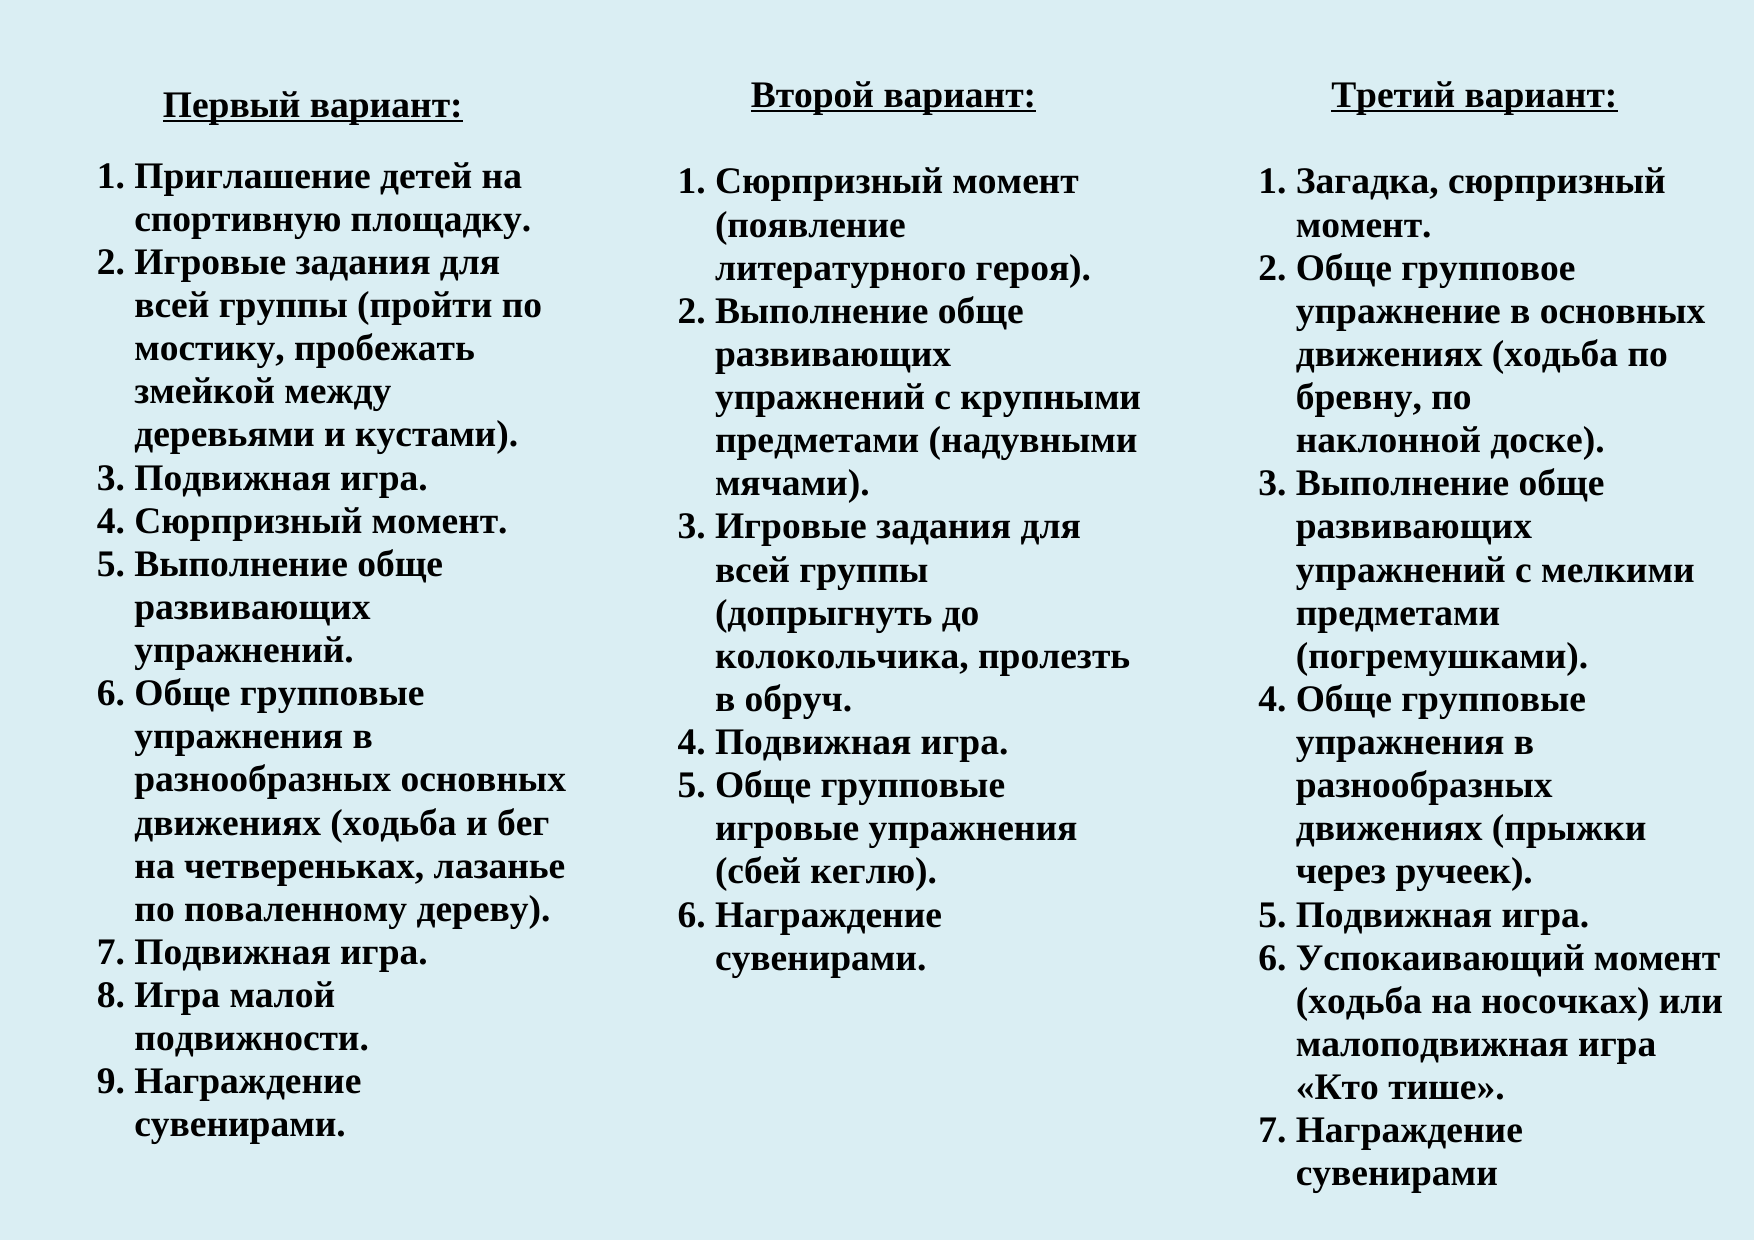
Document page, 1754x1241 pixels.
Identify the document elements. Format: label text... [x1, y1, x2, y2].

list Подвижная игра. [677, 719, 1147, 763]
list Награждение сувенирами [1258, 1108, 1728, 1194]
list Игровые задания для всей группы (пройти по мостику, пробежать змейкой между деревьями и кустами). [97, 239, 566, 455]
list Сюрпризный момент (появление литературного героя). [677, 159, 1147, 288]
list Сюрпризный момент. [97, 498, 566, 541]
text Третий вариант: [1221, 73, 1728, 116]
list Обще групповое упражнение в основных движениях (ходьба по бревну, по наклонной доске). [1258, 245, 1728, 461]
list Подвижная игра. [97, 455, 566, 498]
list Обще групповые упражнения в разнообразных основных движениях (ходьба и бег на четвереньках, лазанье по поваленному дереву). [97, 671, 566, 929]
list Успокаивающий момент (ходьба на носочках) или малоподвижная игра «Кто тише». [1258, 935, 1728, 1108]
list Обще групповые упражнения в разнообразных движениях (прыжки через ручеек). [1258, 676, 1728, 892]
list Игровые задания для всей группы (допрыгнуть до колокольчика, пролезть в обруч. [677, 504, 1147, 719]
list Подвижная игра. [1258, 892, 1728, 935]
list Приглашение детей на спортивную площадку. [97, 153, 566, 239]
text Первый вариант: [59, 83, 566, 126]
list Обще групповые игровые упражнения (сбей кеглю). [677, 763, 1147, 892]
list Выполнение обще развивающих упражнений. [97, 541, 566, 671]
list Подвижная игра. [97, 929, 566, 972]
list Награждение сувенирами. [677, 892, 1147, 1006]
list Награждение сувенирами. [97, 1059, 566, 1173]
list Загадка, сюрпризный момент. [1258, 159, 1728, 245]
text Второй вариант: [640, 73, 1147, 116]
list Выполнение обще развивающих упражнений с крупными предметами (надувными мячами). [677, 288, 1147, 504]
list Игра малой подвижности. [97, 972, 566, 1059]
list Выполнение обще развивающих упражнений с мелкими предметами (погремушками). [1258, 461, 1728, 676]
